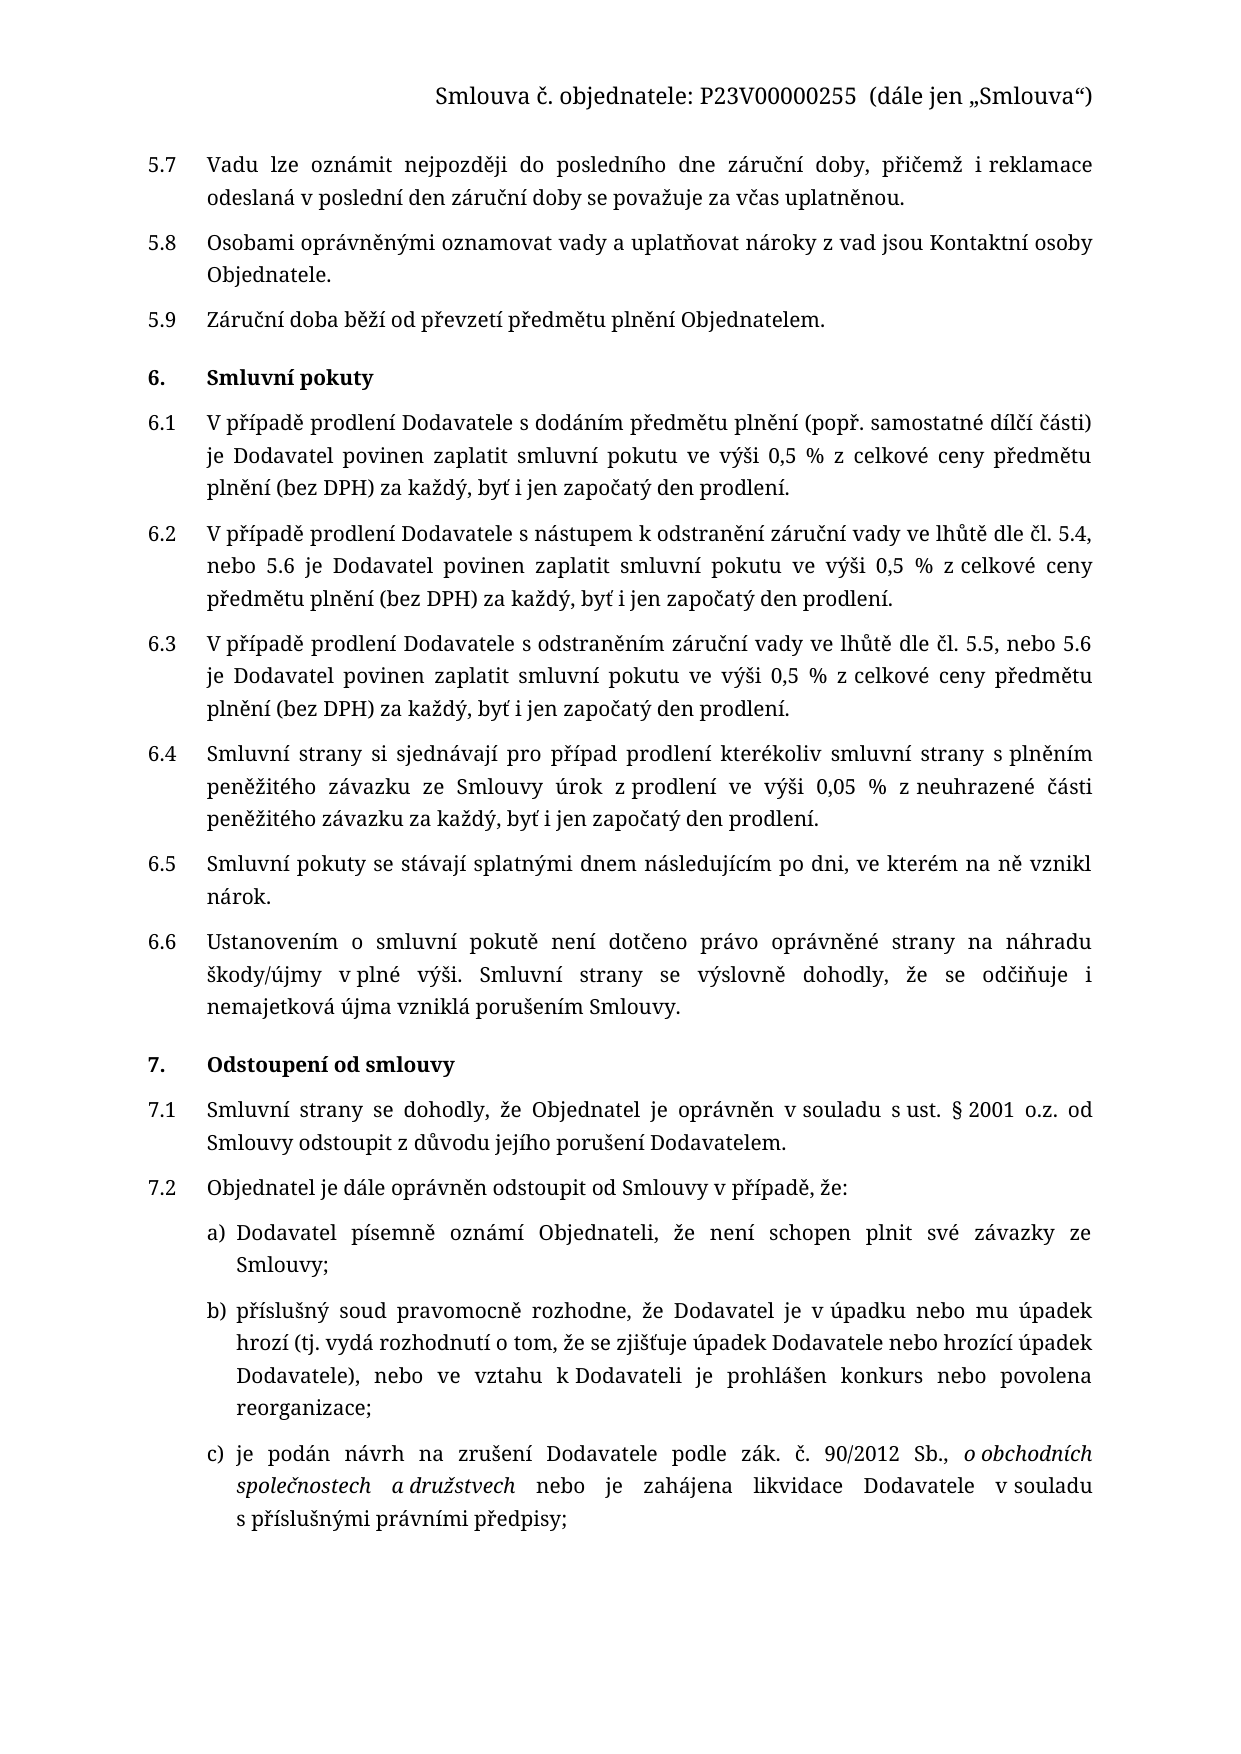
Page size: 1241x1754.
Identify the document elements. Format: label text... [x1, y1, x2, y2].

list příslušný soud pravomocně rozhodne, že Dodavatel je v úpadku nebo mu úpadek hrozí (tj. vydá rozhodnutí o tom, že se zjišťuje úpadek Dodavatele nebo hrozící úpadek Dodavatele), nebo ve vztahu k Dodavateli je prohlášen konkurs nebo povolena reorganizace; [207, 1296, 1093, 1422]
list V případě prodlení Dodavatele s odstraněním záruční vady ve lhůtě dle čl. 5.5, nebo 5.6 je Dodavatel povinen zaplatit smluvní pokutu ve výši 0,5 % z celkové ceny předmětu plnění (bez DPH) za každý, byť i jen započatý den prodlení. [148, 629, 1093, 723]
list Záruční doba běží od převzetí předmětu plnění Objednatelem. [148, 306, 1093, 334]
list Smluvní pokuty se stávají splatnými dnem následujícím po dni, ve kterém na ně vznikl nárok. [148, 849, 1093, 911]
list Smluvní pokuty [148, 363, 1093, 392]
list Odstoupení od smlouvy [148, 1050, 1093, 1078]
list V případě prodlení Dodavatele s nástupem k odstranění záruční vady ve lhůtě dle čl. 5.4, nebo 5.6 je Dodavatel povinen zaplatit smluvní pokutu ve výši 0,5 % z celkové ceny předmětu plnění (bez DPH) za každý, byť i jen započatý den prodlení. [148, 519, 1093, 612]
list Dodavatel písemně oznámí Objednateli, že není schopen plnit své závazky ze Smlouvy; [207, 1218, 1093, 1279]
list Ustanovením o smluvní pokutě není dotčeno právo oprávněné strany na náhradu škody/újmy v plné výši. Smluvní strany se výslovně dohodly, že se odčiňuje i nemajetková újma vzniklá porušením Smlouvy. [148, 927, 1093, 1021]
list Smluvní strany se dohodly, že Objednatel je oprávněn v souladu s ust. § 2001 o.z. od Smlouvy odstoupit z důvodu jejího porušení Dodavatelem. [148, 1095, 1093, 1156]
list V případě prodlení Dodavatele s dodáním předmětu plnění (popř. samostatné dílčí části) je Dodavatel povinen zaplatit smluvní pokutu ve výši 0,5 % z celkové ceny předmětu plnění (bez DPH) za každý, byť i jen započatý den prodlení. [148, 408, 1093, 502]
list Smluvní strany si sjednávají pro případ prodlení kterékoliv smluvní strany s plněním peněžitého závazku ze Smlouvy úrok z prodlení ve výši 0,05 % z neuhrazené části peněžitého závazku za každý, byť i jen započatý den prodlení. [148, 739, 1093, 833]
list Vadu lze oznámit nejpozději do posledního dne záruční doby, přičemž i reklamace odeslaná v poslední den záruční doby se považuje za včas uplatněnou. [148, 150, 1093, 211]
list Objednatel je dále oprávněn odstoupit od Smlouvy v případě, že: [148, 1173, 1093, 1201]
list je podán návrh na zrušení Dodavatele podle zák. č. 90/2012 Sb., o obchodních společnostech a družstvech nebo je zahájena likvidace Dodavatele v souladu s příslušnými právními předpisy; [207, 1439, 1093, 1532]
list Osobami oprávněnými oznamovat vady a uplatňovat nároky z vad jsou Kontaktní osoby Objednatele. [148, 228, 1093, 289]
